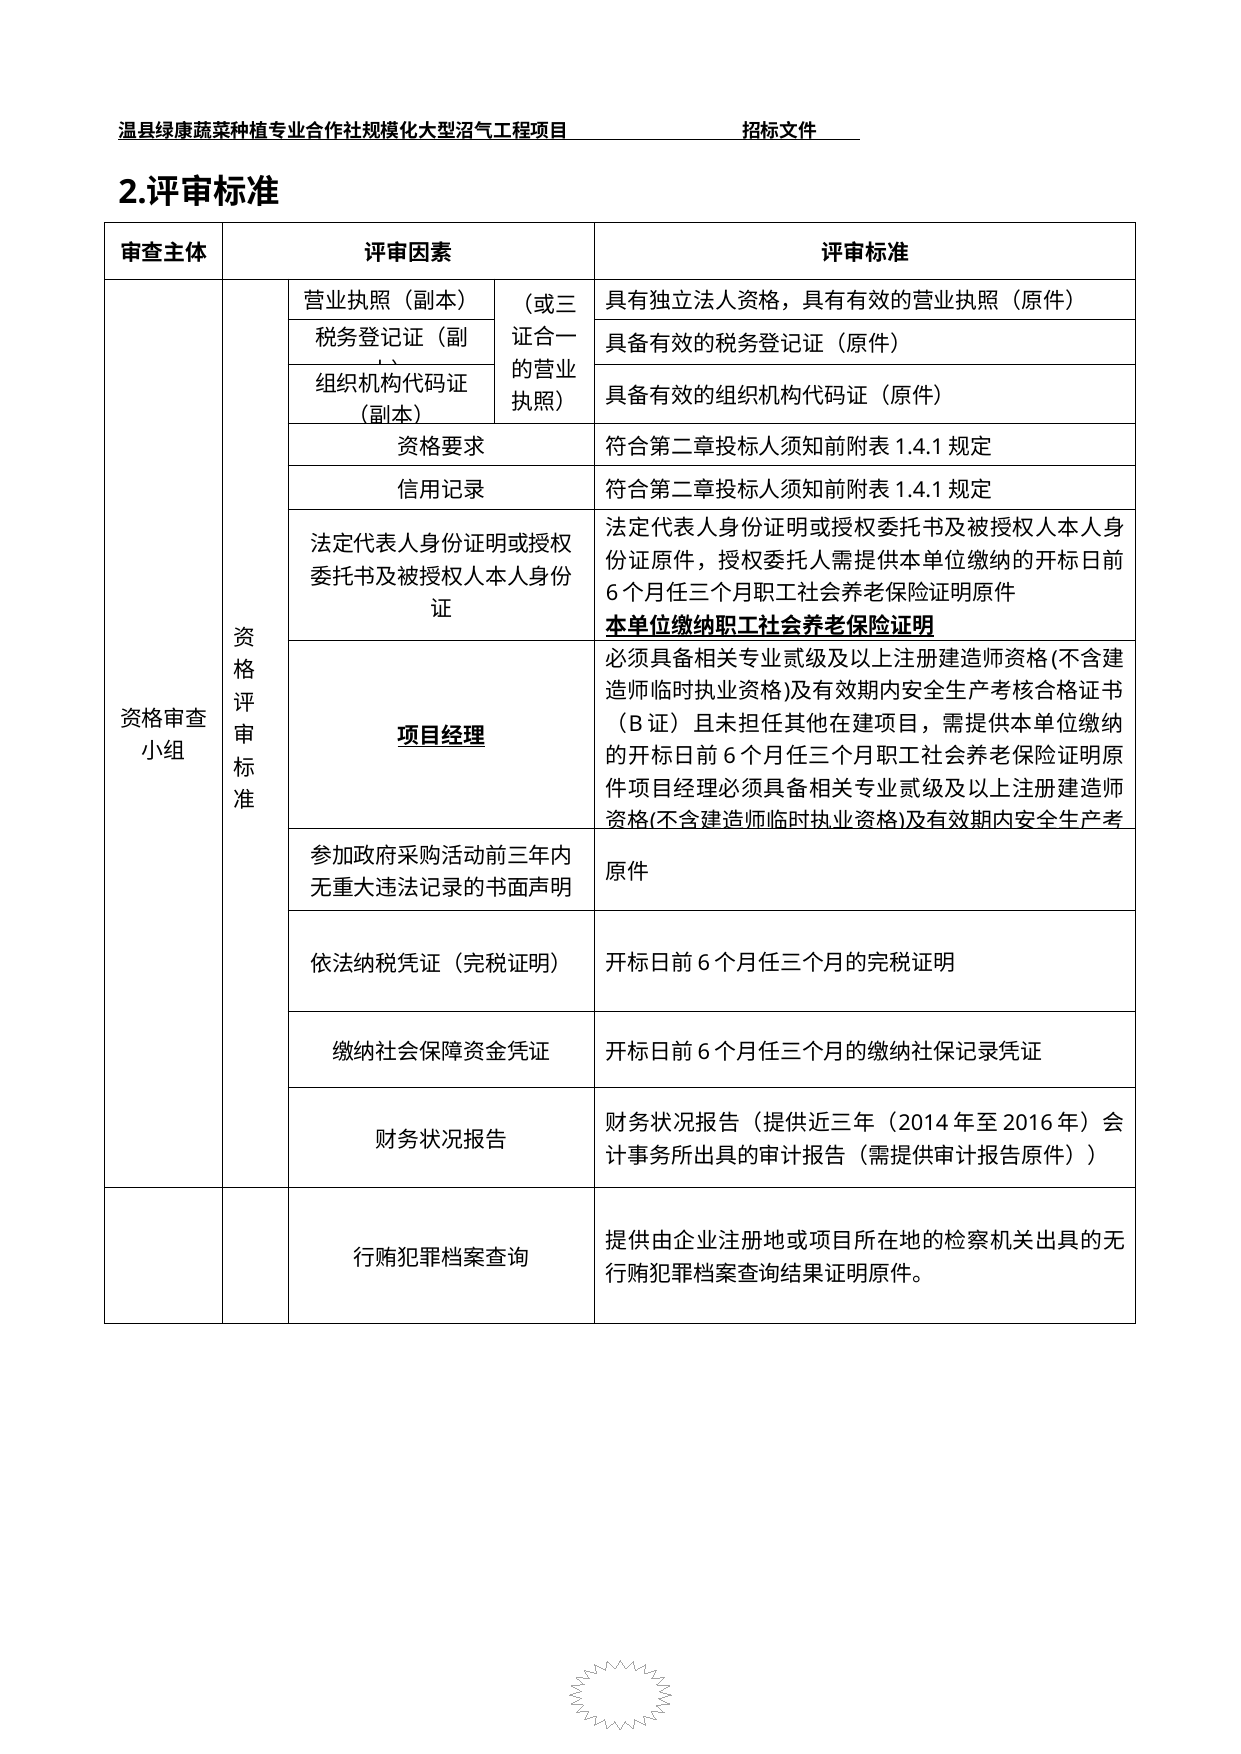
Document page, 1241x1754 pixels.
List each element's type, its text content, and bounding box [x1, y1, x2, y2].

table_cell 组织机构代码证（副本） [289, 365, 494, 423]
table_cell 原件 [595, 829, 1135, 910]
table_cell 营业执照（副本） [289, 280, 494, 319]
table_cell 法定代表人身份证明或授权委托书及被授权人本人身份证 [289, 510, 594, 640]
table_cell 参加政府采购活动前三年内无重大违法记录的书面声明 [289, 829, 594, 910]
table_cell 提供由企业注册地或项目所在地的检察机关出具的无行贿犯罪档案查询结果证明原件。 [595, 1188, 1135, 1323]
table_cell 缴纳社会保障资金凭证 [289, 1012, 594, 1087]
table_cell 税务登记证（副本） [289, 320, 494, 364]
table_cell 开标日前6个月任三个月的缴纳社保记录凭证 [595, 1012, 1135, 1087]
table_cell [105, 1188, 222, 1323]
table_cell 资格要求 [289, 424, 594, 465]
table_cell 必须具备相关专业贰级及以上注册建造师资格(不含建造师临时执业资格)及有效期内安全生产考核合格证书（B证）且未担任其他在建项目，需提供本单位缴纳的开标日前6个月任三个月职工社会养老保险证明原件项目经理必须具备相关专业贰级及以上注册建造师资格(不含建造师临时执业资格)及有效期内安全生产考核合格证书（B证）且未担任其他在建项目，需提供本单位缴纳的开标日前6个月任三个月职工社会养老保险证明原件； [595, 641, 1135, 828]
table_cell [223, 1188, 288, 1323]
table_cell （或三证合一的营业执照） [495, 280, 594, 423]
table_header 评审因素 [223, 223, 594, 278]
table_header 评审标准 [595, 223, 1135, 278]
table_cell 符合第二章投标人须知前附表1.4.1规定 [595, 466, 1135, 509]
table_cell 财务状况报告（提供近三年（2014年至2016年）会计事务所出具的审计报告（需提供审计报告原件）） [595, 1088, 1135, 1187]
table_cell 具备有效的税务登记证（原件） [595, 320, 1135, 364]
table_header 审查主体 [105, 223, 222, 278]
subtitle 2.评审标准 [118, 157, 1122, 222]
table_cell 资格审查小组 [105, 280, 222, 1187]
table_cell 具有独立法人资格，具有有效的营业执照（原件） [595, 280, 1135, 319]
table_cell 行贿犯罪档案查询 [289, 1188, 594, 1323]
table_cell 具备有效的组织机构代码证（原件） [595, 365, 1135, 423]
table_cell 符合第二章投标人须知前附表1.4.1规定 [595, 424, 1135, 465]
table_cell 法定代表人身份证明或授权委托书及被授权人本人身份证原件，授权委托人需提供本单位缴纳的开标日前6个月任三个月职工社会养老保险证明原件 本单位缴纳职工社会养老保险证明 [595, 510, 1135, 640]
table_cell 开标日前6个月任三个月的完税证明 [595, 911, 1135, 1011]
table_cell 依法纳税凭证（完税证明） [289, 911, 594, 1011]
table_cell 信用记录 [289, 466, 594, 509]
table_cell 资格 评审 标准 [223, 280, 288, 1187]
table_cell 财务状况报告 [289, 1088, 594, 1187]
table_cell 项目经理 [289, 641, 594, 828]
